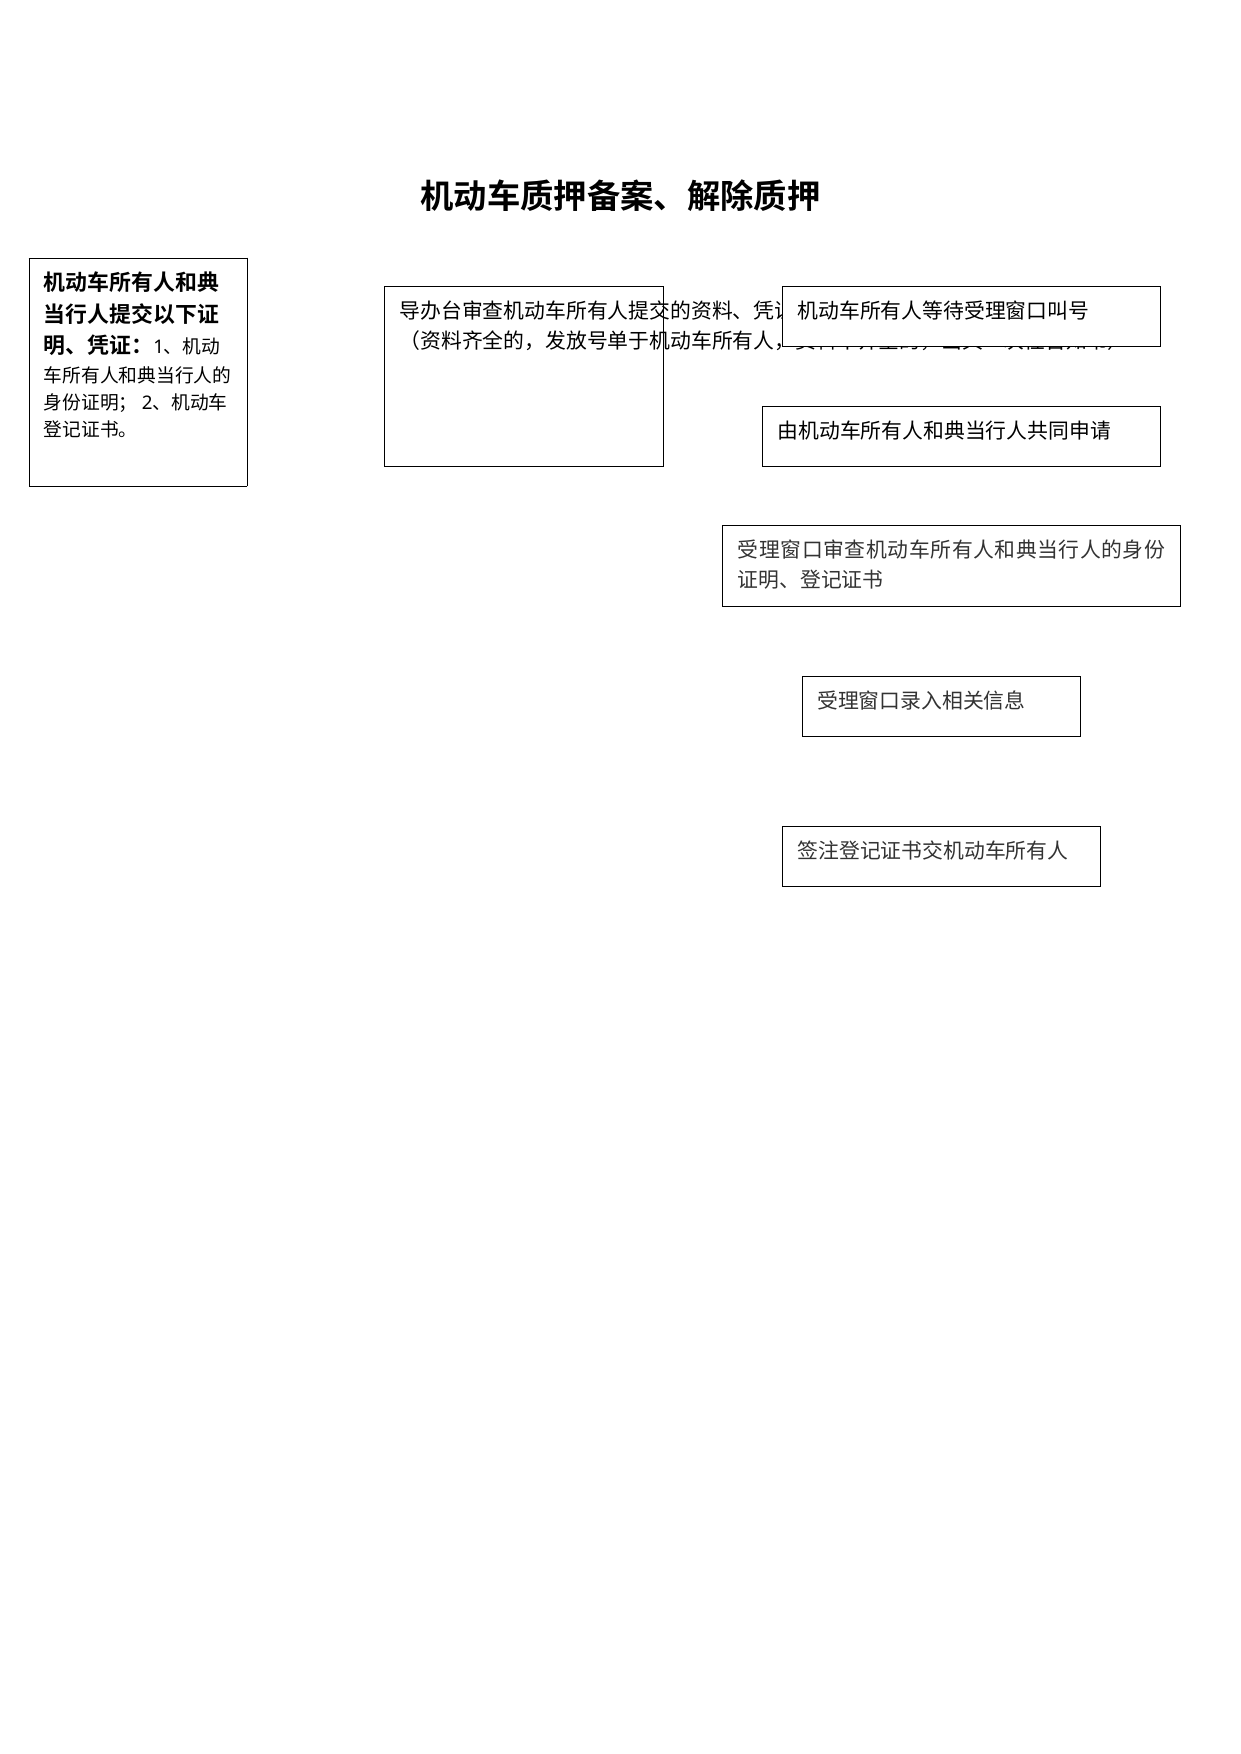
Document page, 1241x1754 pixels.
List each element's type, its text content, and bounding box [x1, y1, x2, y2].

text 机动车质押备案、解除质押 [187, 162, 1053, 227]
